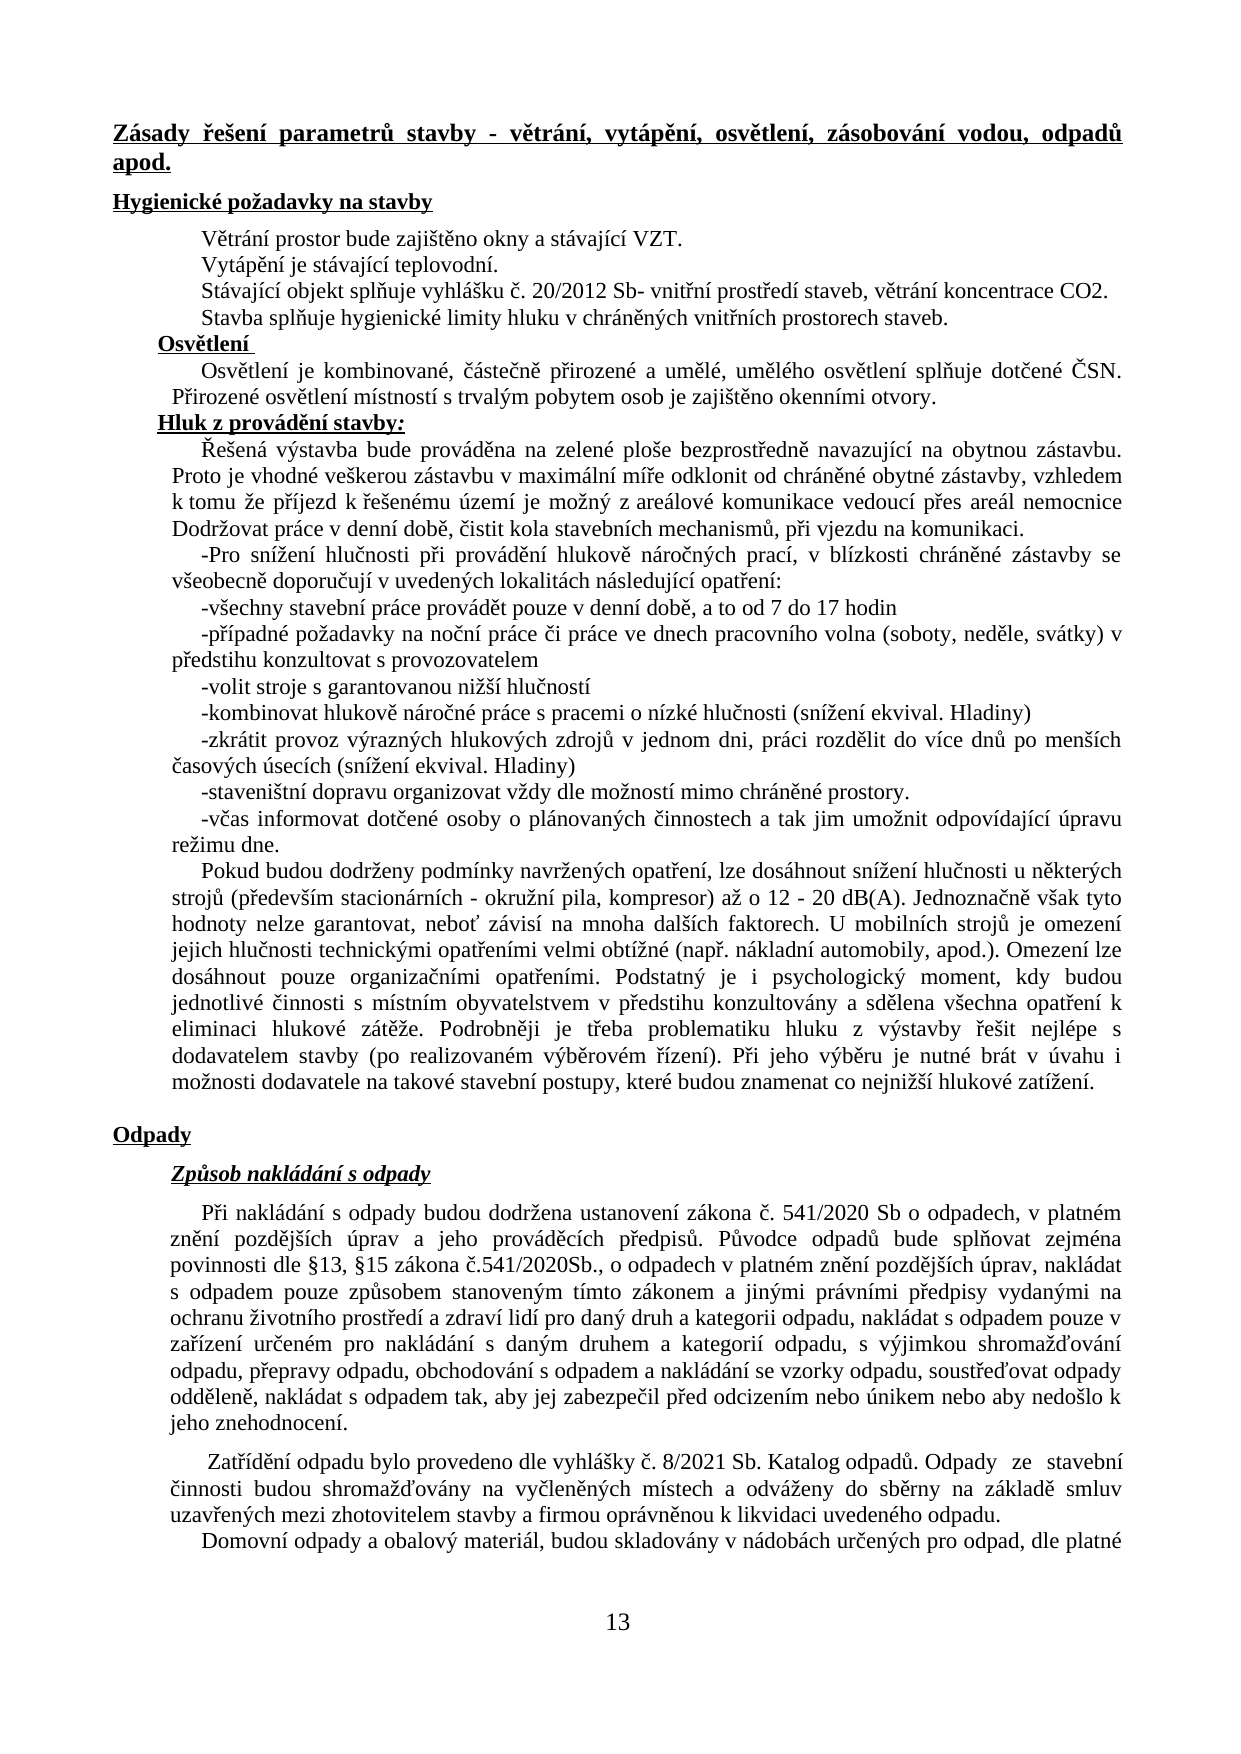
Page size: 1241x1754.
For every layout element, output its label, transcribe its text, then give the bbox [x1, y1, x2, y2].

text Hygienické požadavky na stavby [112, 188, 1123, 214]
text Zásady řešení parametrů stavby - větrání, vytápění, osvětlení, zásobování vodou, odpadů apod. [112, 144, 1123, 176]
text -Pro snížení hlučnosti při provádění hlukově náročných prací, v blízkosti chráněné zástavby se všeobecně doporučují v uvedených lokalitách následující opatření: [172, 541, 1123, 594]
text -včas informovat dotčené osoby o plánovaných činnostech a tak jim umožnit odpovídající úpravu režimu dne. [172, 805, 1123, 857]
text Při nakládání s odpady budou dodržena ustanovení zákona č. 541/2020 Sb o odpadech, v platném znění pozdějších úprav a jeho prováděcích předpisů. Původce odpadů bude splňovat zejména povinnosti dle §13, §15 zákona č.541/2020Sb., o odpadech v platném znění pozdějších úprav, nakládat s odpadem pouze způsobem stanoveným tímto zákonem a jinými právními předpisy vydanými na ochranu životního prostředí a zdraví lidí pro daný druh a kategorii odpadu, nakládat s odpadem pouze v zařízení určeném pro nakládání s daným druhem a kategorií odpadu, s výjimkou shromažďování odpadu, přepravy odpadu, obchodování s odpadem a nakládání se vzorky odpadu, soustřeďovat odpady odděleně, nakládat s odpadem tak, aby jej zabezpečil před odcizením nebo únikem nebo aby nedošlo k jeho znehodnocení. [170, 1199, 1123, 1436]
text Větrání prostor bude zajištěno okny a stávající VZT. [172, 225, 1123, 251]
text Vytápění je stávající teplovodní. [172, 251, 1123, 278]
text Hluk z provádění stavby: [112, 409, 1123, 436]
text -případné požadavky na noční práce či práce ve dnech pracovního volna (soboty, neděle, svátky) v předstihu konzultovat s provozovatelem [172, 620, 1123, 673]
text -zkrátit provoz výrazných hlukových zdrojů v jednom dni, práci rozdělit do více dnů po menších časových úsecích (snížení ekvival. Hladiny) [172, 726, 1123, 778]
text -volit stroje s garantovanou nižší hlučností [172, 673, 1123, 699]
text Zásady řešení parametrů stavby - větrání, vytápění, osvětlení, zásobování vodou, odpadů apod. [112, 118, 1123, 143]
text -kombinovat hlukově náročné práce s pracemi o nízké hlučnosti (snížení ekvival. Hladiny) [172, 699, 1123, 726]
text Zatřídění odpadu bylo provedeno dle vyhlášky č. 8/2021 Sb. Katalog odpadů. Odpady ze stavební činnosti budou shromažďovány na vyčleněných místech a odváženy do sběrny na základě smluv uzavřených mezi zhotovitelem stavby a firmou oprávněnou k likvidaci uvedeného odpadu. [170, 1448, 1123, 1527]
text Pokud budou dodrženy podmínky navržených opatření, lze dosáhnout snížení hlučnosti u některých strojů (především stacionárních - okružní pila, kompresor) až o 12 - 20 dB(A). Jednoznačně však tyto hodnoty nelze garantovat, neboť závisí na mnoha dalších faktorech. U mobilních strojů je omezení jejich hlučnosti technickými opatřeními velmi obtížné (např. nákladní automobily, apod.). Omezení lze dosáhnout pouze organizačními opatřeními. Podstatný je i psychologický moment, kdy budou jednotlivé činnosti s místním obyvatelstvem v předstihu konzultovány a sdělena všechna opatření k eliminaci hlukové zátěže. Podrobněji je třeba problematiku hluku z výstavby řešit nejlépe s dodavatelem stavby (po realizovaném výběrovém řízení). Při jeho výběru je nutné brát v úvahu i možnosti dodavatele na takové stavební postupy, které budou znamenat co nejnižší hlukové zatížení. [172, 857, 1123, 1094]
list Odpady [112, 1121, 1123, 1147]
text Stávající objekt splňuje vyhlášku č. 20/2012 Sb- vnitřní prostředí staveb, větrání koncentrace CO2. [172, 278, 1123, 304]
text Stavba splňuje hygienické limity hluku v chráněných vnitřních prostorech staveb. [172, 304, 1123, 330]
text -staveništní dopravu organizovat vždy dle možností mimo chráněné prostory. [172, 778, 1123, 805]
text Řešená výstavba bude prováděna na zelené ploše bezprostředně navazující na obytnou zástavbu. Proto je vhodné veškerou zástavbu v maximální míře odklonit od chráněné obytné zástavby, vzhledem k tomu že příjezd k řešenému území je možný z areálové komunikace vedoucí přes areál nemocnice Dodržovat práce v denní době, čistit kola stavebních mechanismů, při vjezdu na komunikaci. [172, 436, 1123, 541]
text Způsob nakládání s odpady [171, 1160, 1123, 1186]
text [170, 1527, 1123, 1554]
text Osvětlení je kombinované, částečně přirozené a umělé, umělého osvětlení splňuje dotčené ČSN. Přirozené osvětlení místností s trvalým pobytem osob je zajištěno okenními otvory. [172, 357, 1123, 409]
text -všechny stavební práce provádět pouze v denní době, a to od 7 do 17 hodin [172, 594, 1123, 620]
text Osvětlení [157, 330, 1123, 357]
